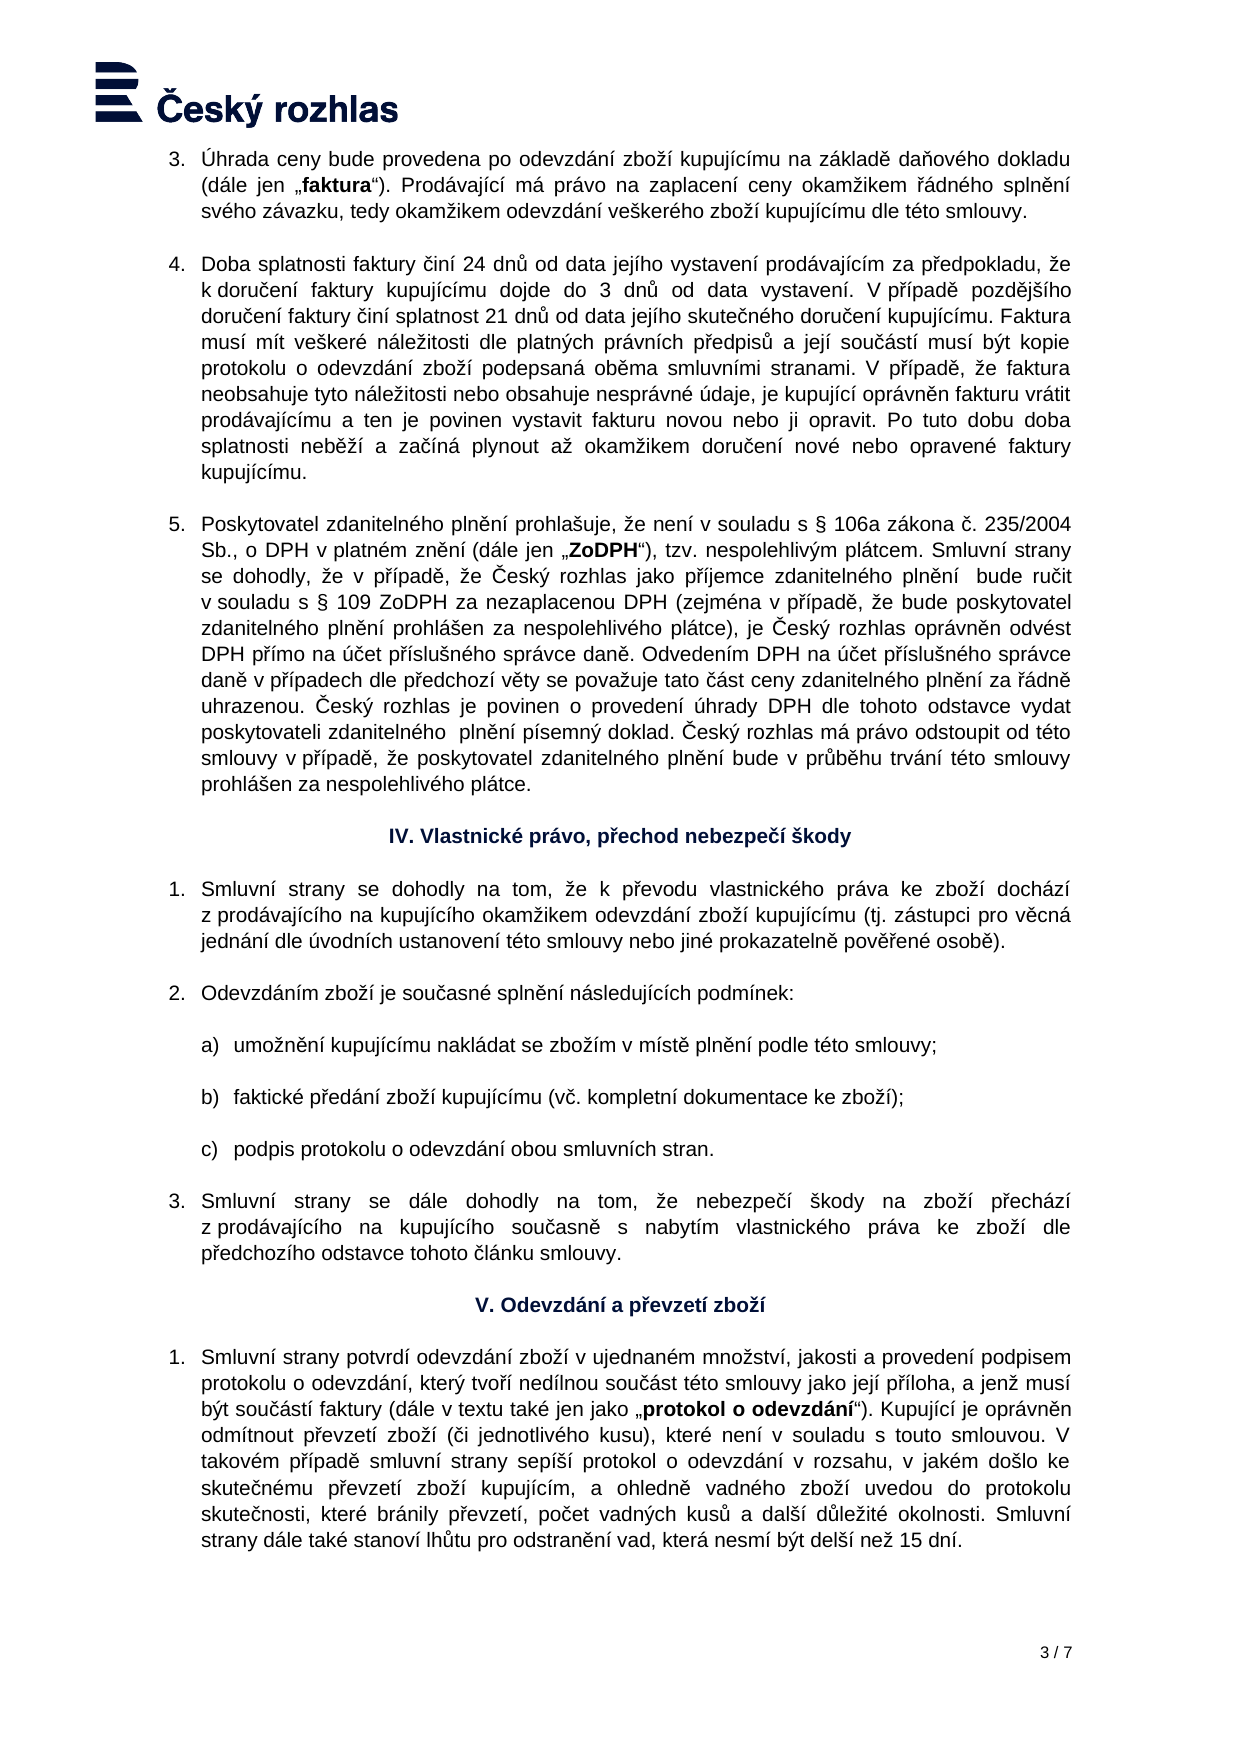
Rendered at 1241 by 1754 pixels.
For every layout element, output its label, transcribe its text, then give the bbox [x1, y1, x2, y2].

list Odevzdáním zboží je současné splnění následujících podmínek: [168, 979, 1072, 1005]
list Poskytovatel zdanitelného plnění prohlašuje, že není v souladu s § 106a zákona č. 235/2004 Sb., o DPH v platném znění (dále jen „ZoDPH“), tzv. nespolehlivým plátcem. Smluvní strany se dohodly, že v případě, že Český rozhlas jako příjemce zdanitelného plnění bude ručit v souladu s § 109 ZoDPH za nezaplacenou DPH (zejména v případě, že bude poskytovatel zdanitelného plnění prohlášen za nespolehlivého plátce), je Český rozhlas oprávněn odvést DPH přímo na účet příslušného správce daně. Odvedením DPH na účet příslušného správce daně v případech dle předchozí věty se považuje tato část ceny zdanitelného plnění za řádně uhrazenou. Český rozhlas je povinen o provedení úhrady DPH dle tohoto odstavce vydat poskytovateli zdanitelného plnění písemný doklad. Český rozhlas má právo odstoupit od této smlouvy v případě, že poskytovatel zdanitelného plnění bude v průběhu trvání této smlouvy prohlášen za nespolehlivého plátce. [168, 511, 1072, 797]
list Smluvní strany se dohodly na tom, že k převodu vlastnického práva ke zboží dochází z prodávajícího na kupujícího okamžikem odevzdání zboží kupujícímu (tj. zástupci pro věcná jednání dle úvodních ustanovení této smlouvy nebo jiné prokazatelně pověřené osobě). [168, 875, 1072, 953]
list Smluvní strany potvrdí odevzdání zboží v ujednaném množství, jakosti a provedení podpisem protokolu o odevzdání, který tvoří nedílnou součást této smlouvy jako její příloha, a jenž musí být součástí faktury (dále v textu také jen jako „protokol o odevzdání“). Kupující je oprávněn odmítnout převzetí zboží (či jednotlivého kusu), které není v souladu s touto smlouvou. V takovém případě smluvní strany sepíší protokol o odevzdání v rozsahu, v jakém došlo ke skutečnému převzetí zboží kupujícím, a ohledně vadného zboží uvedou do protokolu skutečnosti, které bránily převzetí, počet vadných kusů a další důležité okolnosti. Smluvní strany dále také stanoví lhůtu pro odstranění vad, která nesmí být delší než 15 dní. [168, 1344, 1072, 1552]
subtitle Odevzdání a převzetí zboží [168, 1292, 1072, 1318]
list Smluvní strany se dále dohodly na tom, že nebezpečí škody na zboží přechází z prodávajícího na kupujícího současně s nabytím vlastnického práva ke zboží dle předchozího odstavce tohoto článku smlouvy. [168, 1188, 1072, 1266]
list umožnění kupujícímu nakládat se zbožím v místě plnění podle této smlouvy; [201, 1031, 1072, 1057]
list faktické předání zboží kupujícímu (vč. kompletní dokumentace ke zboží); [201, 1083, 1072, 1109]
picture [95, 62, 398, 128]
list podpis protokolu o odevzdání obou smluvních stran. [201, 1136, 1072, 1162]
list Doba splatnosti faktury činí 24 dnů od data jejího vystavení prodávajícím za předpokladu, že k doručení faktury kupujícímu dojde do 3 dnů od data vystavení. V případě pozdějšího doručení faktury činí splatnost 21 dnů od data jejího skutečného doručení kupujícímu. Faktura musí mít veškeré náležitosti dle platných právních předpisů a její součástí musí být kopie protokolu o odevzdání zboží podepsaná oběma smluvními stranami. V případě, že faktura neobsahuje tyto náležitosti nebo obsahuje nesprávné údaje, je kupující oprávněn fakturu vrátit prodávajícímu a ten je povinen vystavit fakturu novou nebo ji opravit. Po tuto dobu doba splatnosti neběží a začíná plynout až okamžikem doručení nové nebo opravené faktury kupujícímu. [168, 250, 1072, 484]
list Úhrada ceny bude provedena po odevzdání zboží kupujícímu na základě daňového dokladu (dále jen „faktura“). Prodávající má právo na zaplacení ceny okamžikem řádného splnění svého závazku, tedy okamžikem odevzdání veškerého zboží kupujícímu dle této smlouvy. [168, 146, 1072, 224]
subtitle Vlastnické právo, přechod nebezpečí škody [168, 823, 1072, 849]
